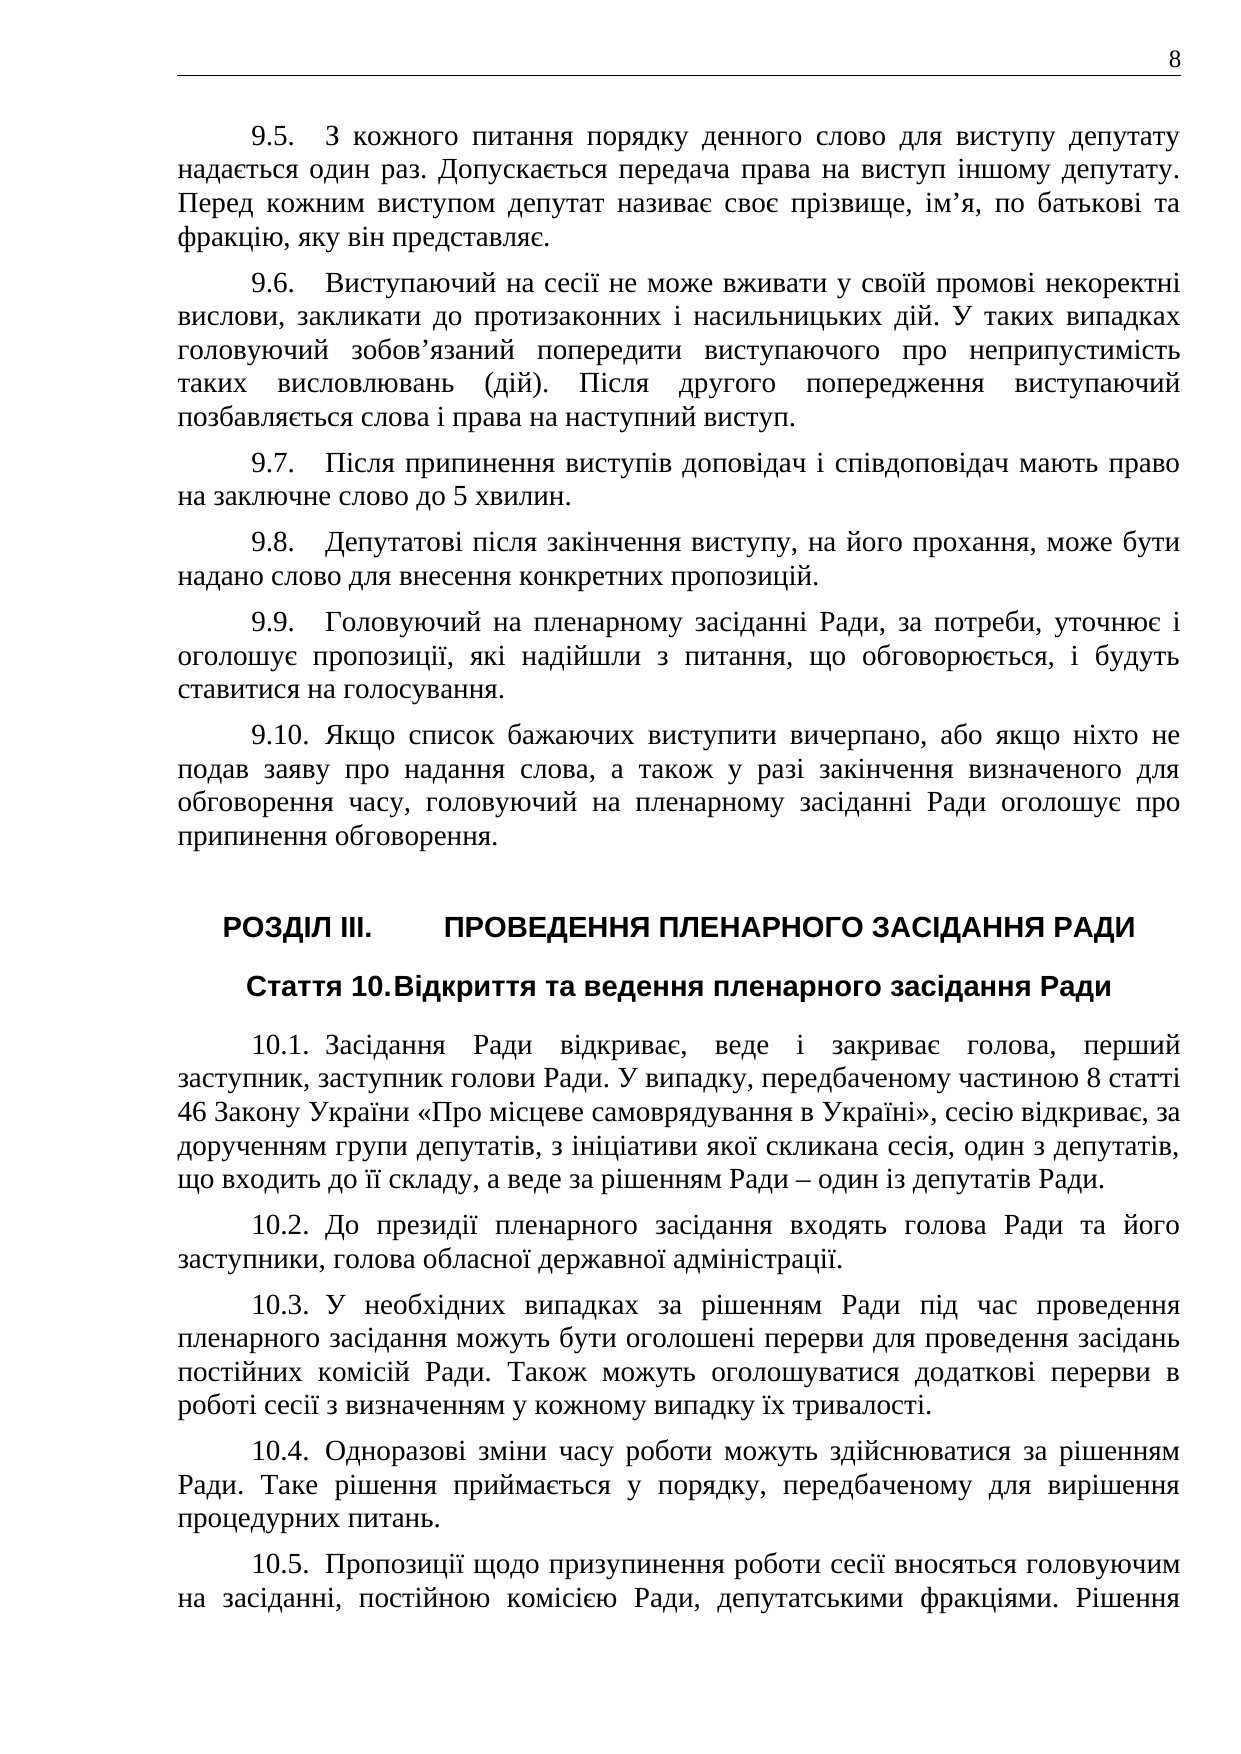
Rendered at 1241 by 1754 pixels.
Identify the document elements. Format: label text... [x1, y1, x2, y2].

list Після припинення виступів доповідач і співдоповідач мають право на заключне слово до 5 хвилин. [177, 445, 1181, 512]
list Одноразові зміни часу роботи можуть здійснюватися за рішенням Ради. Таке рішення приймається у порядку, передбаченому для вирішення процедурних питань. [177, 1433, 1181, 1534]
list Головуючий на пленарному засіданні Ради, за потреби, уточнює і оголошує пропозиції, які надійшли з питання, що обговорюється, і будуть ставитися на голосування. [177, 604, 1181, 705]
subtitle Відкриття та ведення пленарного засідання Ради [177, 968, 1181, 1002]
list У необхідних випадках за рішенням Ради під час проведення пленарного засідання можуть бути оголошені перерви для проведення засідань постійних комісій Ради. Також можуть оголошуватися додаткові перерви в роботі сесії з визначенням у кожному випадку їх тривалості. [177, 1287, 1181, 1421]
list До президії пленарного засідання входять голова Ради та його заступники, голова обласної державної адміністрації. [177, 1207, 1181, 1274]
list Депутатові після закінчення виступу, на його прохання, може бути надано слово для внесення конкретних пропозицій. [177, 524, 1181, 592]
list Виступаючий на сесії не може вживати у своїй промові некоректні вислови, закликати до протизаконних і насильницьких дій. У таких випадках головуючий зобов’язаний попередити виступаючого про неприпустимість таких висловлювань (дій). Після другого попередження виступаючий позбавляється слова і права на наступний виступ. [177, 265, 1181, 432]
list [177, 1547, 1181, 1614]
list Якщо список бажаючих виступити вичерпано, або якщо ніхто не подав заяву про надання слова, а також у разі закінчення визначеного для обговорення часу, головуючий на пленарному засіданні Ради оголошує про припинення обговорення. [177, 717, 1181, 851]
list З кожного питання порядку денного слово для виступу депутату надається один раз. Допускається передача права на виступ іншому депутату. Перед кожним виступом депутат називає своє прізвище, ім’я, по батькові та фракцію, яку він представляє. [177, 118, 1181, 252]
subtitle ПРОВЕДЕННЯ ПЛЕНАРНОГО ЗАСІДАННЯ РАДИ [177, 910, 1181, 943]
list Засідання Ради відкриває, веде і закриває голова, перший заступник, заступник голови Ради. У випадку, передбаченому частиною 8 статті 46 Закону України «Про місцеве самоврядування в Україні», сесію відкриває, за дорученням групи депутатів, з ініціативи якої скликана сесія, один з депутатів, що входить до її складу, а веде за рішенням Ради – один із депутатів Ради. [177, 1027, 1181, 1195]
